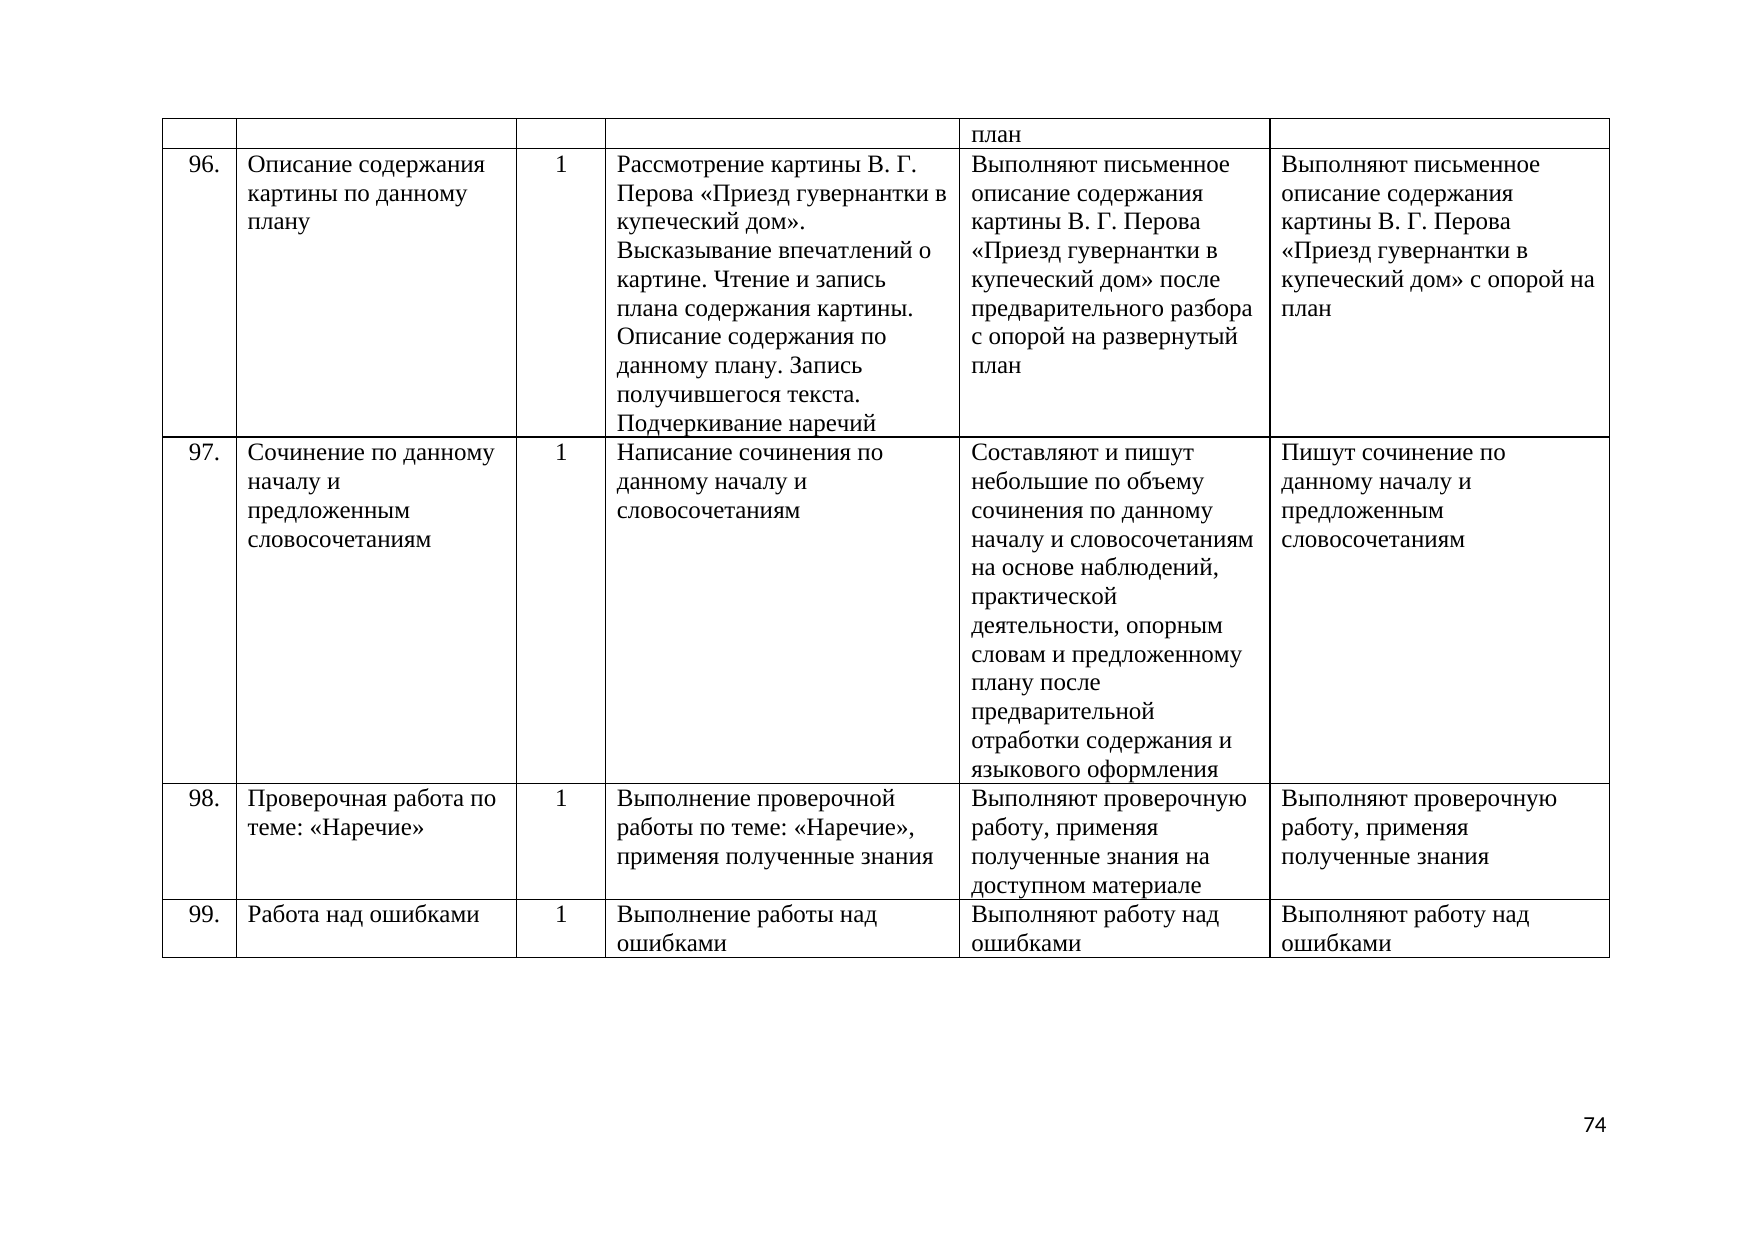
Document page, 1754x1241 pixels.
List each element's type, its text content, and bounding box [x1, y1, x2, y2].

table_cell Выполняют работу над ошибками [1271, 900, 1609, 957]
table_cell Выполняют письменное описание содержания картины В. Г. Перова «Приезд гувернантки в купеческий дом» после предварительного разбора с опорой на развернутый план [960, 149, 1269, 436]
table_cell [1271, 119, 1609, 148]
table_cell Сочинение по данному началу и предложенным словосочетаниям [237, 438, 516, 782]
table_cell Выполнение работы над ошибками [606, 900, 959, 957]
table_cell Пишут сочинение по данному началу и предложенным словосочетаниям [1271, 438, 1609, 782]
table_cell 1 [517, 438, 605, 782]
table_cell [960, 119, 1269, 148]
table_cell 1 [517, 119, 605, 148]
table_cell [163, 119, 236, 148]
table_cell Проверочная работа по теме: «Наречие» [237, 784, 516, 898]
table_cell 1 [517, 900, 605, 957]
table_cell [163, 784, 236, 898]
table_cell Составляют и пишут небольшие по объему сочинения по данному началу и словосочетаниям на основе наблюдений, практической деятельности, опорным словам и предложенному плану после предварительной отработки содержания и языкового оформления [960, 438, 1269, 782]
table_cell Рассмотрение картины В. Г. Перова «Приезд гувернантки в купеческий дом». Высказывание впечатлений о картине. Чтение и запись плана содержания картины. Описание содержания по данному плану. Запись получившегося текста. Подчеркивание наречий [606, 149, 959, 436]
table_cell [163, 900, 236, 957]
table_cell [163, 438, 236, 782]
table_cell Выполнение проверочной работы по теме: «Наречие», применяя полученные знания [606, 784, 959, 898]
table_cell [606, 119, 959, 148]
table_cell Выполняют работу над ошибками [960, 900, 1269, 957]
table_cell Выполняют проверочную работу, применяя полученные знания на доступном материале [960, 784, 1269, 898]
table_cell Выполняют письменное описание содержания картины В. Г. Перова «Приезд гувернантки в купеческий дом» с опорой на план [1271, 149, 1609, 436]
table_cell Описание содержания картины по данному плану [237, 149, 516, 436]
table_cell Выполняют проверочную работу, применяя полученные знания [1271, 784, 1609, 898]
table_cell Написание сочинения по данному началу и словосочетаниям [606, 438, 959, 782]
table_cell 1 [517, 149, 605, 436]
table_cell Работа над ошибками [237, 900, 516, 957]
table_cell [163, 149, 236, 436]
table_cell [237, 119, 516, 148]
table_cell 1 [517, 784, 605, 898]
